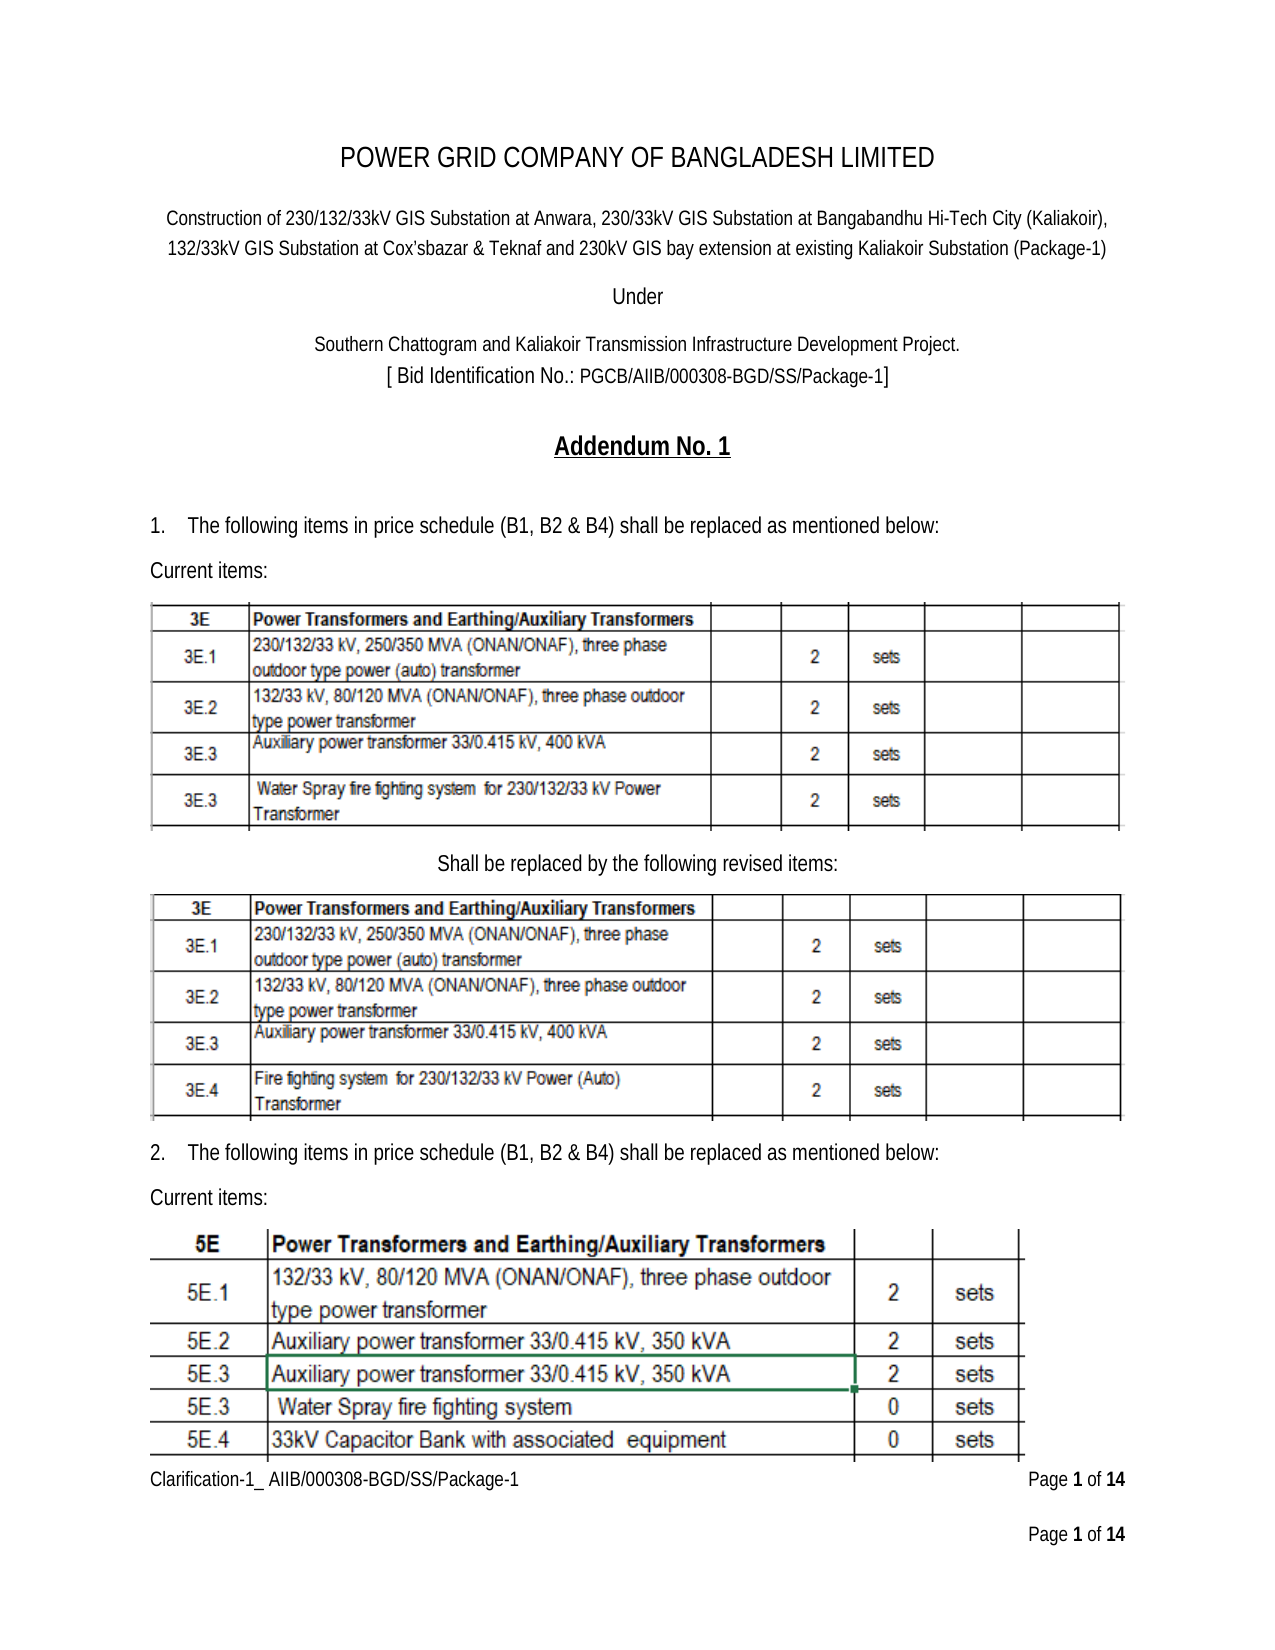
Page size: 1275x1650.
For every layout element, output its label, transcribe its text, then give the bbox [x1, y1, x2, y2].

picture [150, 602, 1125, 831]
text Addendum No. 1 [150, 430, 1125, 461]
text Shall be replaced by the following revised items: [150, 849, 1125, 876]
text Current items: [150, 1184, 1125, 1210]
list The following items in price schedule (B1, B2 & B4) shall be replaced as mentioned below: [150, 512, 1125, 538]
picture [150, 1229, 1025, 1462]
subtitle POWER GRID COMPANY OF BANGLADESH LIMITED [150, 141, 1125, 174]
text [ Bid Identification No.: PGCB/AIIB/000308-BGD/SS/Package-1] [150, 362, 1125, 388]
text Current items: [150, 557, 1125, 583]
text Southern Chattogram and Kaliakoir Transmission Infrastructure Development Project. [150, 332, 1125, 356]
text Construction of 230/132/33kV GIS Substation at Anwara, 230/33kV GIS Substation at Bangabandhu Hi-Tech City (Kaliakoir), 132/33kV GIS Substation at Cox’sbazar & Teknaf and 230kV GIS bay extension at existing Kaliakoir Substation (Package-1) [150, 206, 1125, 260]
text Under [150, 283, 1125, 309]
picture [150, 894, 1125, 1121]
list The following items in price schedule (B1, B2 & B4) shall be replaced as mentioned below: [150, 1139, 1125, 1165]
